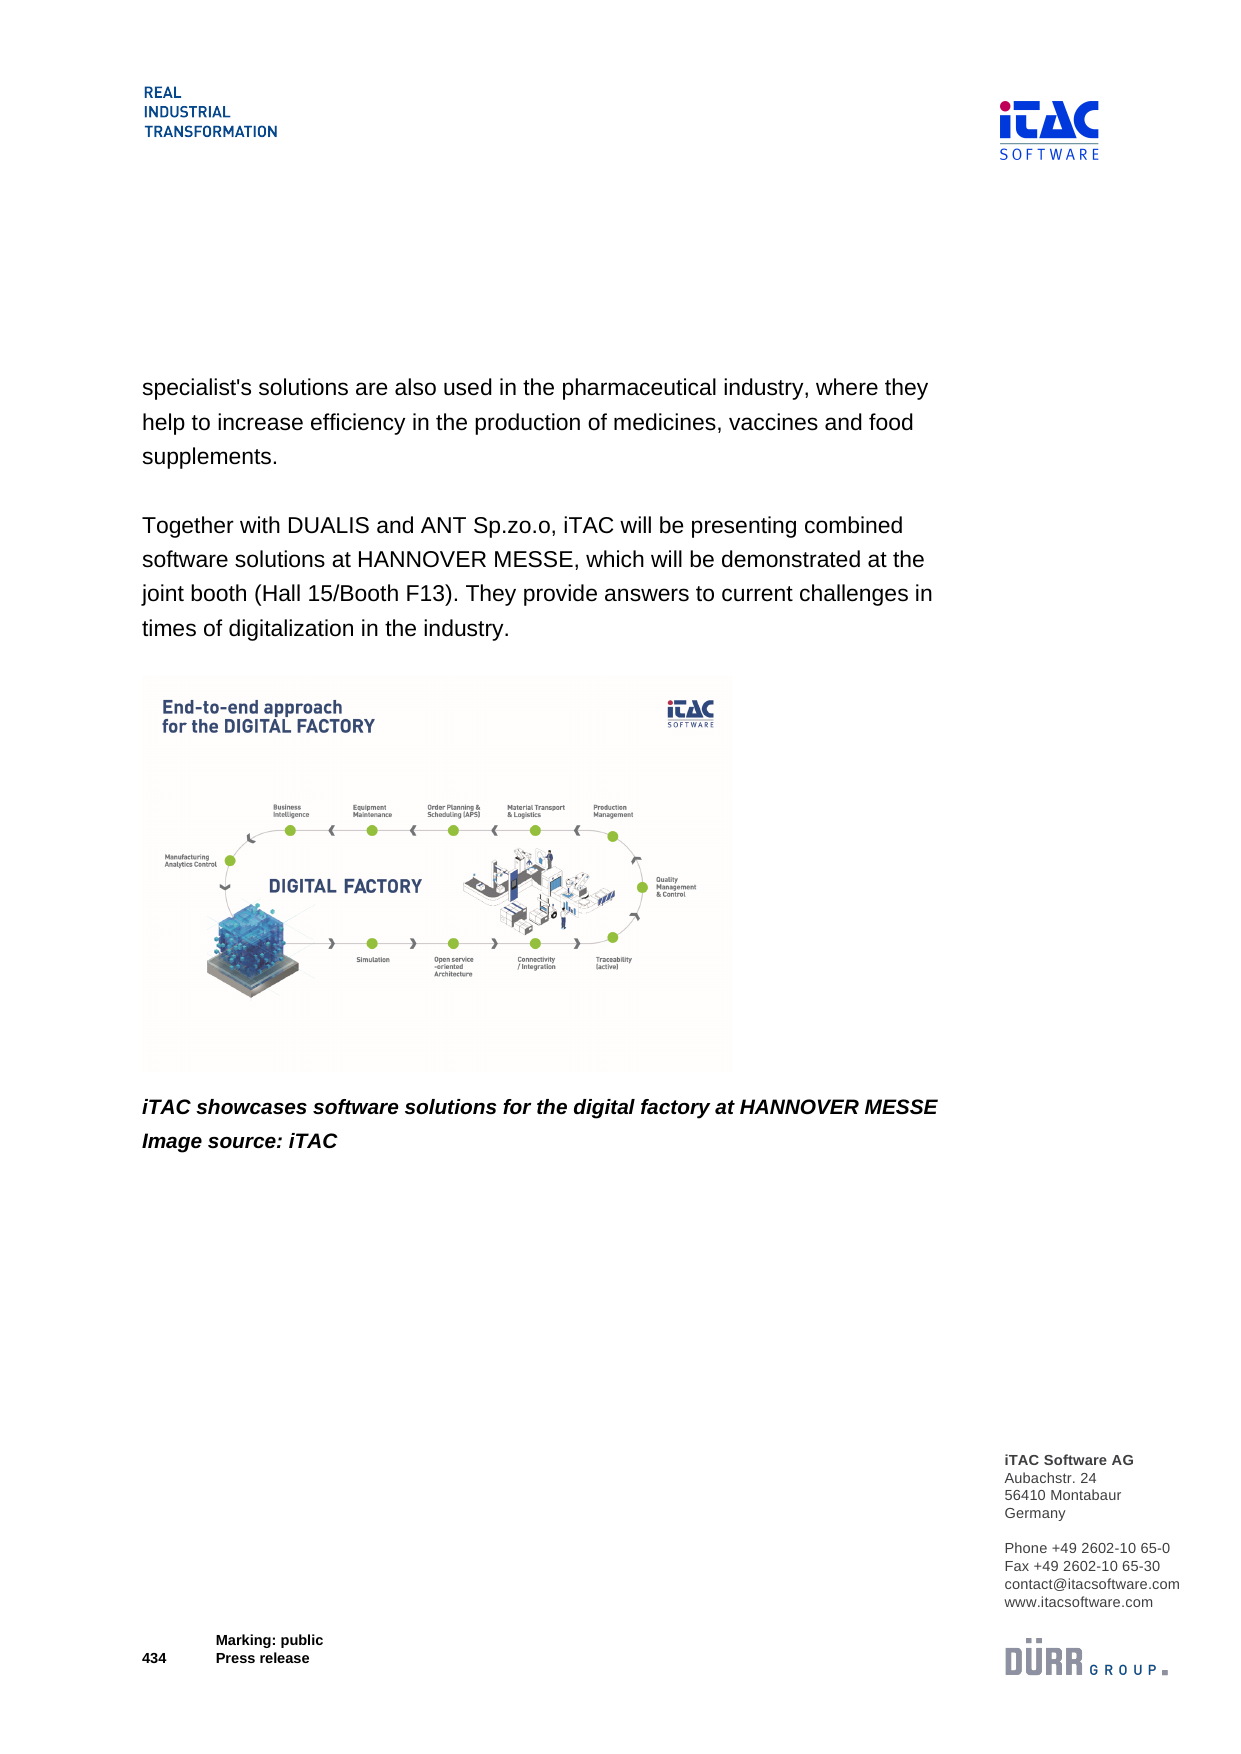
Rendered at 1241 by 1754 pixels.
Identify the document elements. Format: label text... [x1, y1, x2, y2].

picture [141, 82, 279, 142]
picture [141, 675, 733, 1072]
text iTAC showcases software solutions for the digital factory at HANNOVER MESSE [142, 1084, 951, 1119]
text Image source: iTAC [142, 1119, 951, 1153]
text Together with DUALIS and ANT Sp.zo.o, iTAC will be presenting combined software solutions at HANNOVER MESSE, which will be demonstrated at the joint booth (Hall 15/Booth F13). They provide answers to current challenges in times of digitalization in the industry. [142, 504, 951, 641]
picture [1000, 101, 1099, 160]
